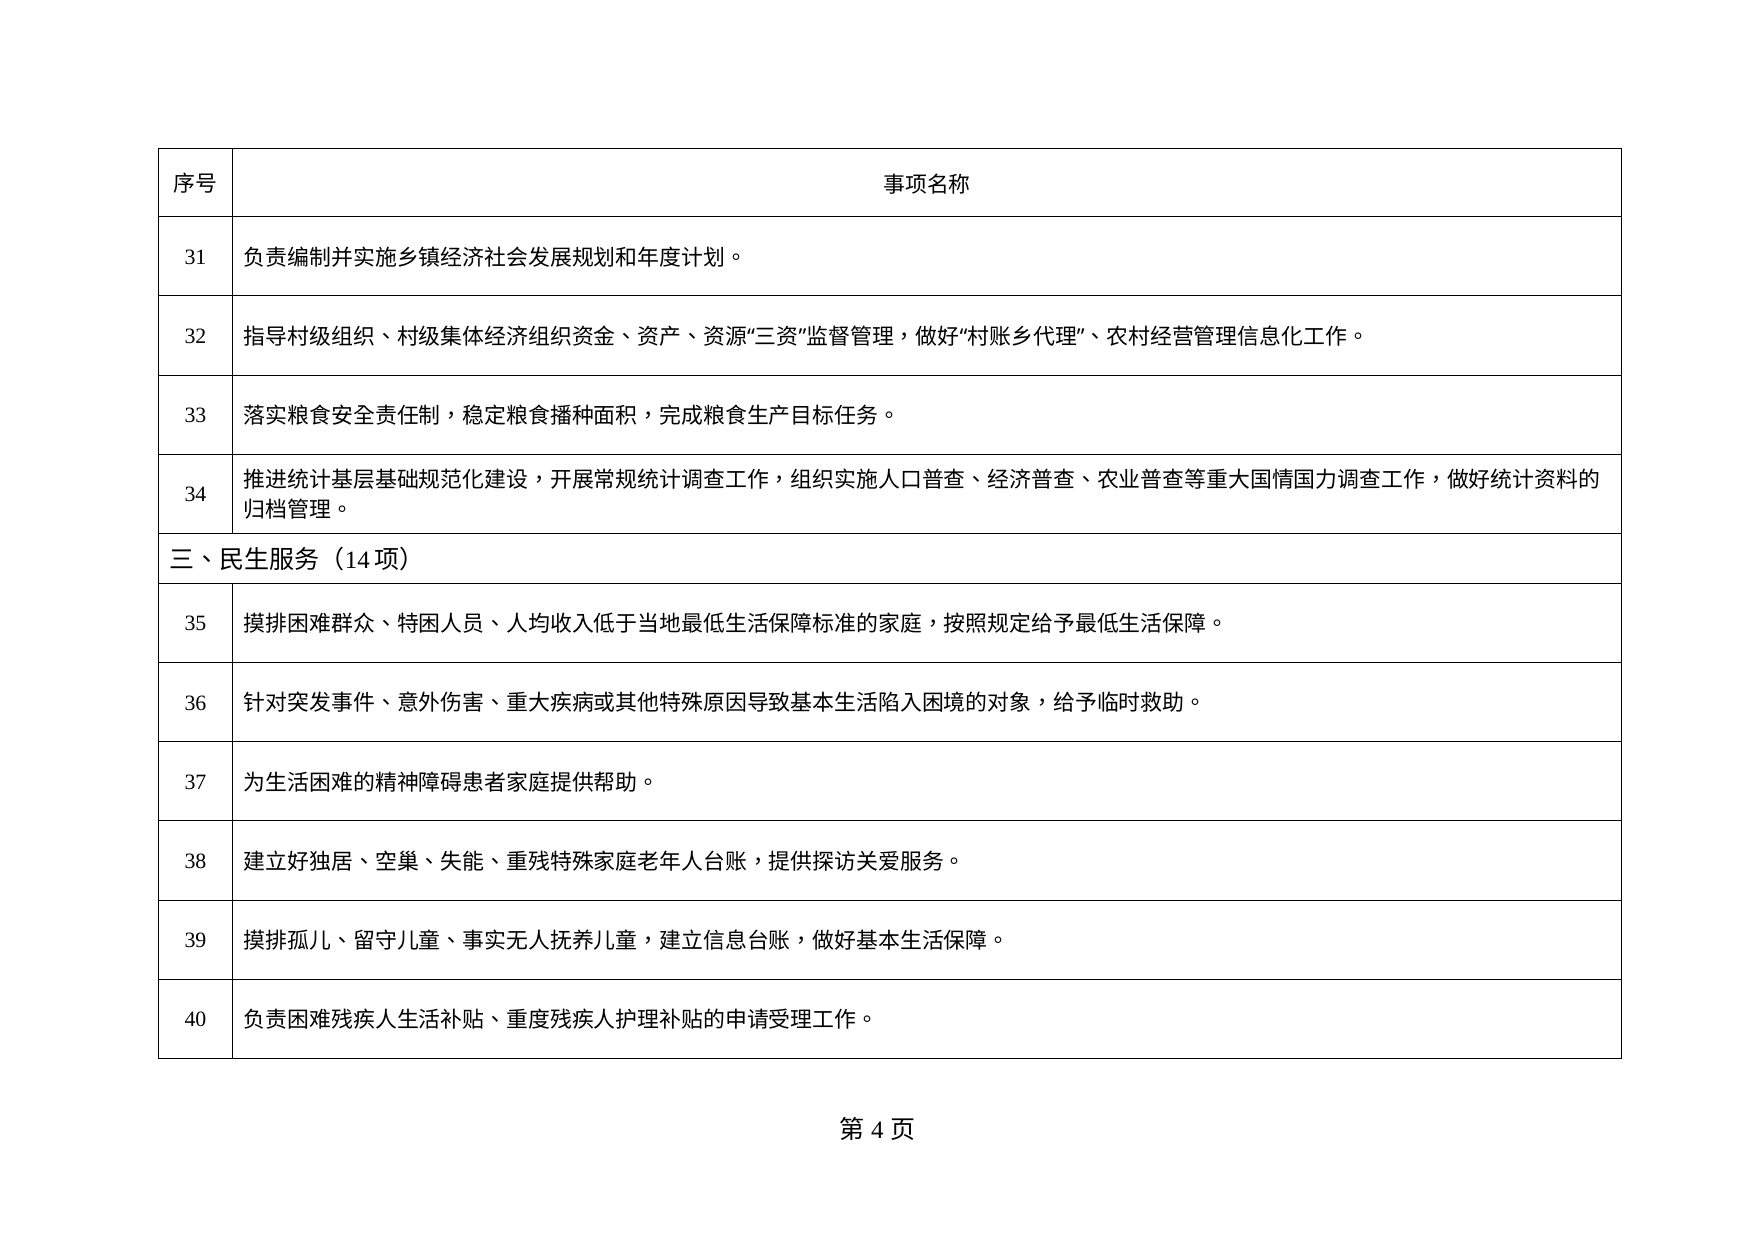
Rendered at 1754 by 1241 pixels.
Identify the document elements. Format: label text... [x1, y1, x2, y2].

table_cell 31 [159, 217, 232, 295]
table_cell 摸排孤儿、留守儿童、事实无人抚养儿童，建立信息台账，做好基本生活保障。 [233, 901, 1621, 979]
table_cell 40 [159, 980, 232, 1058]
table_cell 32 [159, 296, 232, 374]
table_cell 38 [159, 821, 232, 899]
table_cell 39 [159, 901, 232, 979]
table_cell 为生活困难的精神障碍患者家庭提供帮助。 [233, 742, 1621, 820]
table_header 事项名称 [233, 149, 1621, 216]
table_cell 三、民生服务（14项） [159, 534, 1621, 583]
table_cell 负责困难残疾人生活补贴、重度残疾人护理补贴的申请受理工作。 [233, 980, 1621, 1058]
table_cell 建立好独居、空巢、失能、重残特殊家庭老年人台账，提供探访关爱服务。 [233, 821, 1621, 899]
table_cell 推进统计基层基础规范化建设，开展常规统计调查工作，组织实施人口普查、经济普查、农业普查等重大国情国力调查工作，做好统计资料的归档管理。 [233, 455, 1621, 533]
table_header 序号 [159, 149, 232, 216]
table_cell 负责编制并实施乡镇经济社会发展规划和年度计划。 [233, 217, 1621, 295]
table_cell 摸排困难群众、特困人员、人均收入低于当地最低生活保障标准的家庭，按照规定给予最低生活保障。 [233, 584, 1621, 662]
table_cell 落实粮食安全责任制，稳定粮食播种面积，完成粮食生产目标任务。 [233, 376, 1621, 454]
table_cell 37 [159, 742, 232, 820]
table_cell 36 [159, 663, 232, 741]
table_cell 34 [159, 455, 232, 533]
table_cell 33 [159, 376, 232, 454]
table_cell 针对突发事件、意外伤害、重大疾病或其他特殊原因导致基本生活陷入困境的对象，给予临时救助。 [233, 663, 1621, 741]
table_cell 指导村级组织、村级集体经济组织资金、资产、资源“三资”监督管理，做好“村账乡代理”、农村经营管理信息化工作。 [233, 296, 1621, 374]
table_cell 35 [159, 584, 232, 662]
